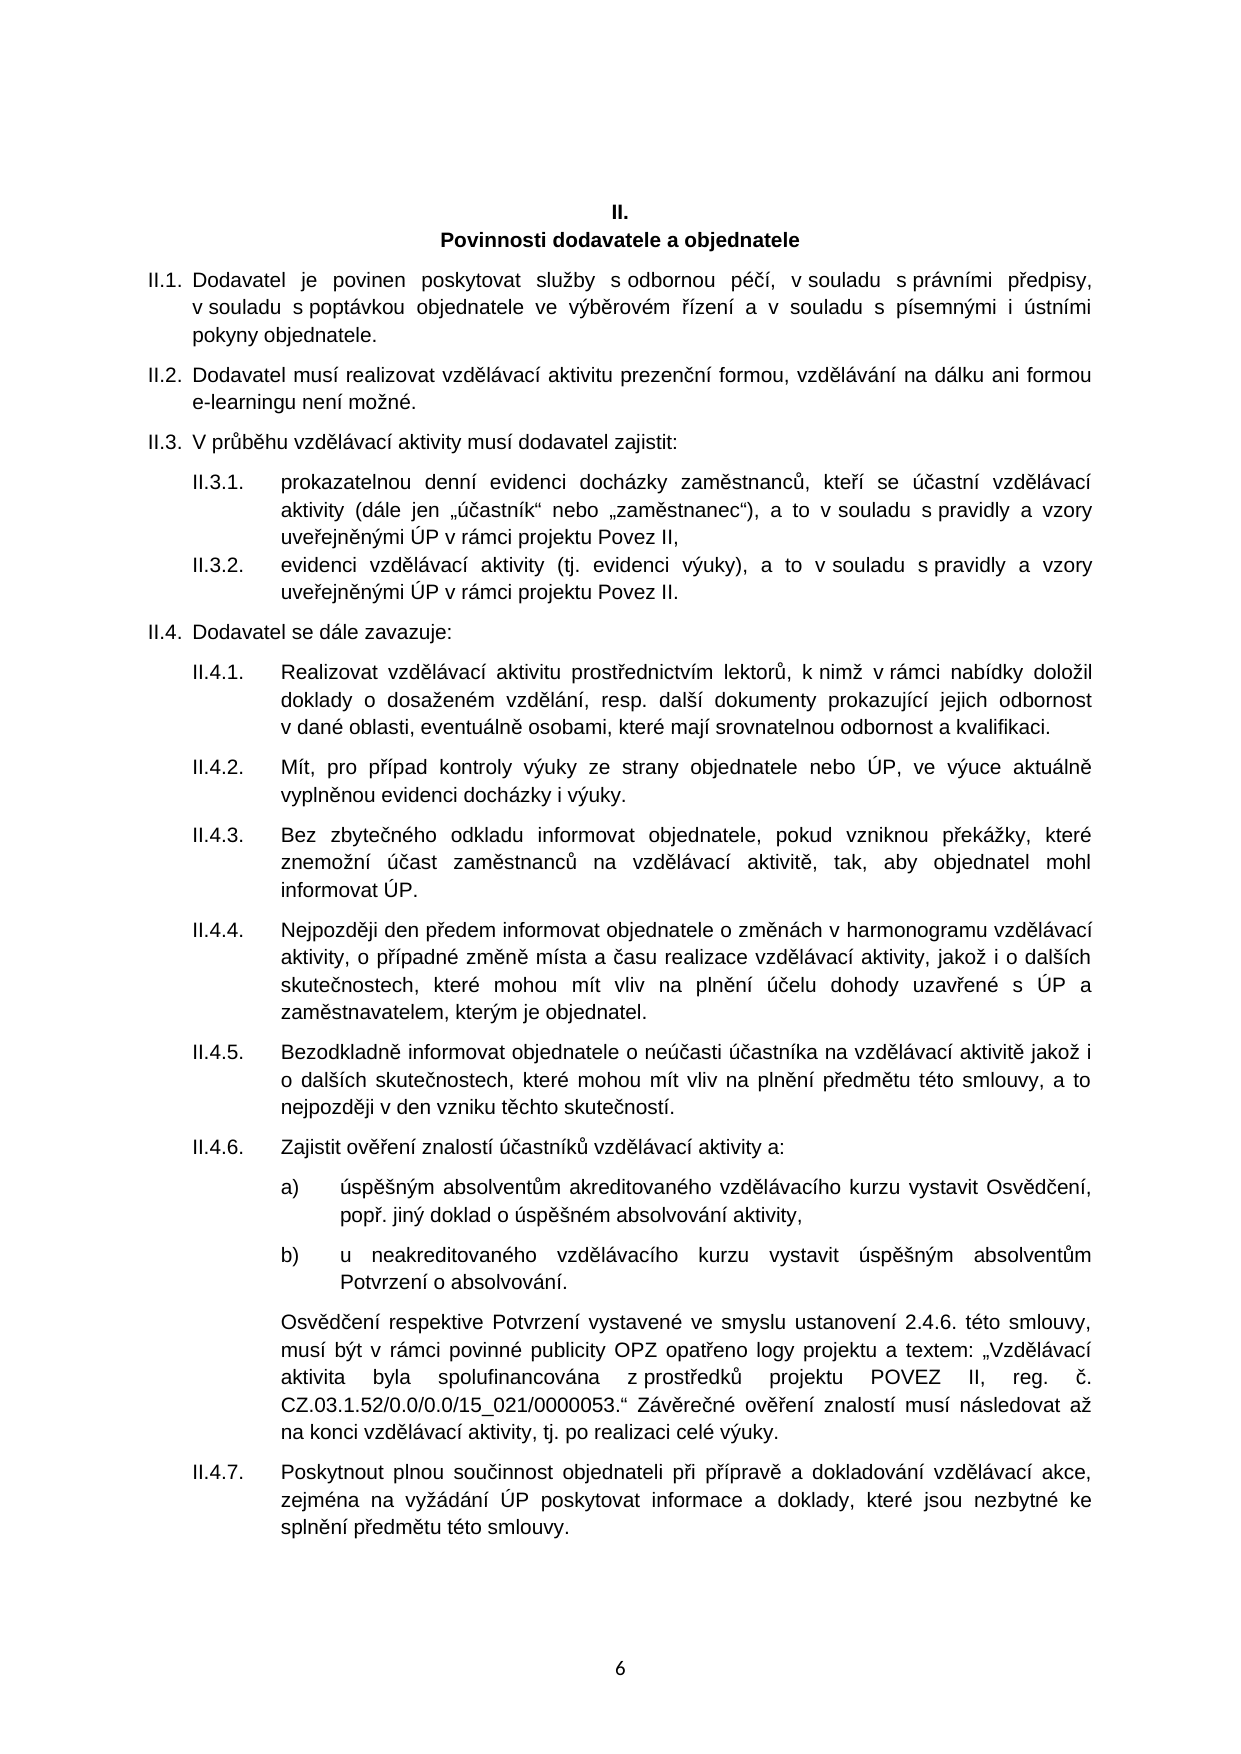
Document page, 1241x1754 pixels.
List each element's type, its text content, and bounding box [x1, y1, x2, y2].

list Dodavatel se dále zavazuje: [148, 620, 1092, 644]
list evidenci vzdělávací aktivity (tj. evidenci výuky), a to v souladu s pravidly a vzory uveřejněnými ÚP v rámci projektu Povez II. [192, 553, 1092, 604]
list Dodavatel musí realizovat vzdělávací aktivitu prezenční formou, vzdělávání na dálku ani formou e-learningu není možné. [148, 363, 1092, 414]
list Mít, pro případ kontroly výuky ze strany objednatele nebo ÚP, ve výuce aktuálně vyplněnou evidenci docházky i výuky. [192, 755, 1092, 807]
text Osvědčení respektive Potvrzení vystavené ve smyslu ustanovení 2.4.6. této smlouvy, musí být v rámci povinné publicity OPZ opatřeno logy projektu a textem: „Vzdělávací aktivita byla spolufinancována z prostředků projektu POVEZ II, reg. č. CZ.03.1.52/0.0/0.0/15_021/0000053.“ Závěrečné ověření znalostí musí následovat až na konci vzdělávací aktivity, tj. po realizaci celé výuky. [281, 1310, 1092, 1444]
list V průběhu vzdělávací aktivity musí dodavatel zajistit: [148, 430, 1092, 454]
list Zajistit ověření znalostí účastníků vzdělávací aktivity a: [192, 1135, 1092, 1159]
list Poskytnout plnou součinnost objednateli při přípravě a dokladování vzdělávací akce, zejména na vyžádání ÚP poskytovat informace a doklady, které jsou nezbytné ke splnění předmětu této smlouvy. [192, 1460, 1092, 1539]
list úspěšným absolventům akreditovaného vzdělávacího kurzu vystavit Osvědčení, popř. jiný doklad o úspěšném absolvování aktivity, [281, 1175, 1092, 1227]
list Nejpozději den předem informovat objednatele o změnách v harmonogramu vzdělávací aktivity, o případné změně místa a času realizace vzdělávací aktivity, jakož i o dalších skutečnostech, které mohou mít vliv na plnění účelu dohody uzavřené s ÚP a zaměstnavatelem, kterým je objednatel. [192, 918, 1092, 1024]
list u neakreditovaného vzdělávacího kurzu vystavit úspěšným absolventům Potvrzení o absolvování. [281, 1243, 1092, 1294]
text Povinnosti dodavatele a objednatele [148, 228, 1092, 252]
list Dodavatel je povinen poskytovat služby s odbornou péčí, v souladu s právními předpisy, v souladu s poptávkou objednatele ve výběrovém řízení a v souladu s písemnými i ústními pokyny objednatele. [148, 268, 1092, 347]
list prokazatelnou denní evidenci docházky zaměstnanců, kteří se účastní vzdělávací aktivity (dále jen „účastník“ nebo „zaměstnanec“), a to v souladu s pravidly a vzory uveřejněnými ÚP v rámci projektu Povez II, [192, 470, 1092, 549]
list Bez zbytečného odkladu informovat objednatele, pokud vzniknou překážky, které znemožní účast zaměstnanců na vzdělávací aktivitě, tak, aby objednatel mohl informovat ÚP. [192, 823, 1092, 902]
list Bezodkladně informovat objednatele o neúčasti účastníka na vzdělávací aktivitě jakož i o dalších skutečnostech, které mohou mít vliv na plnění předmětu této smlouvy, a to nejpozději v den vzniku těchto skutečností. [192, 1040, 1092, 1119]
list Realizovat vzdělávací aktivitu prostřednictvím lektorů, k nimž v rámci nabídky doložil doklady o dosaženém vzdělání, resp. další dokumenty prokazující jejich odbornost v dané oblasti, eventuálně osobami, které mají srovnatelnou odbornost a kvalifikaci. [192, 660, 1092, 739]
